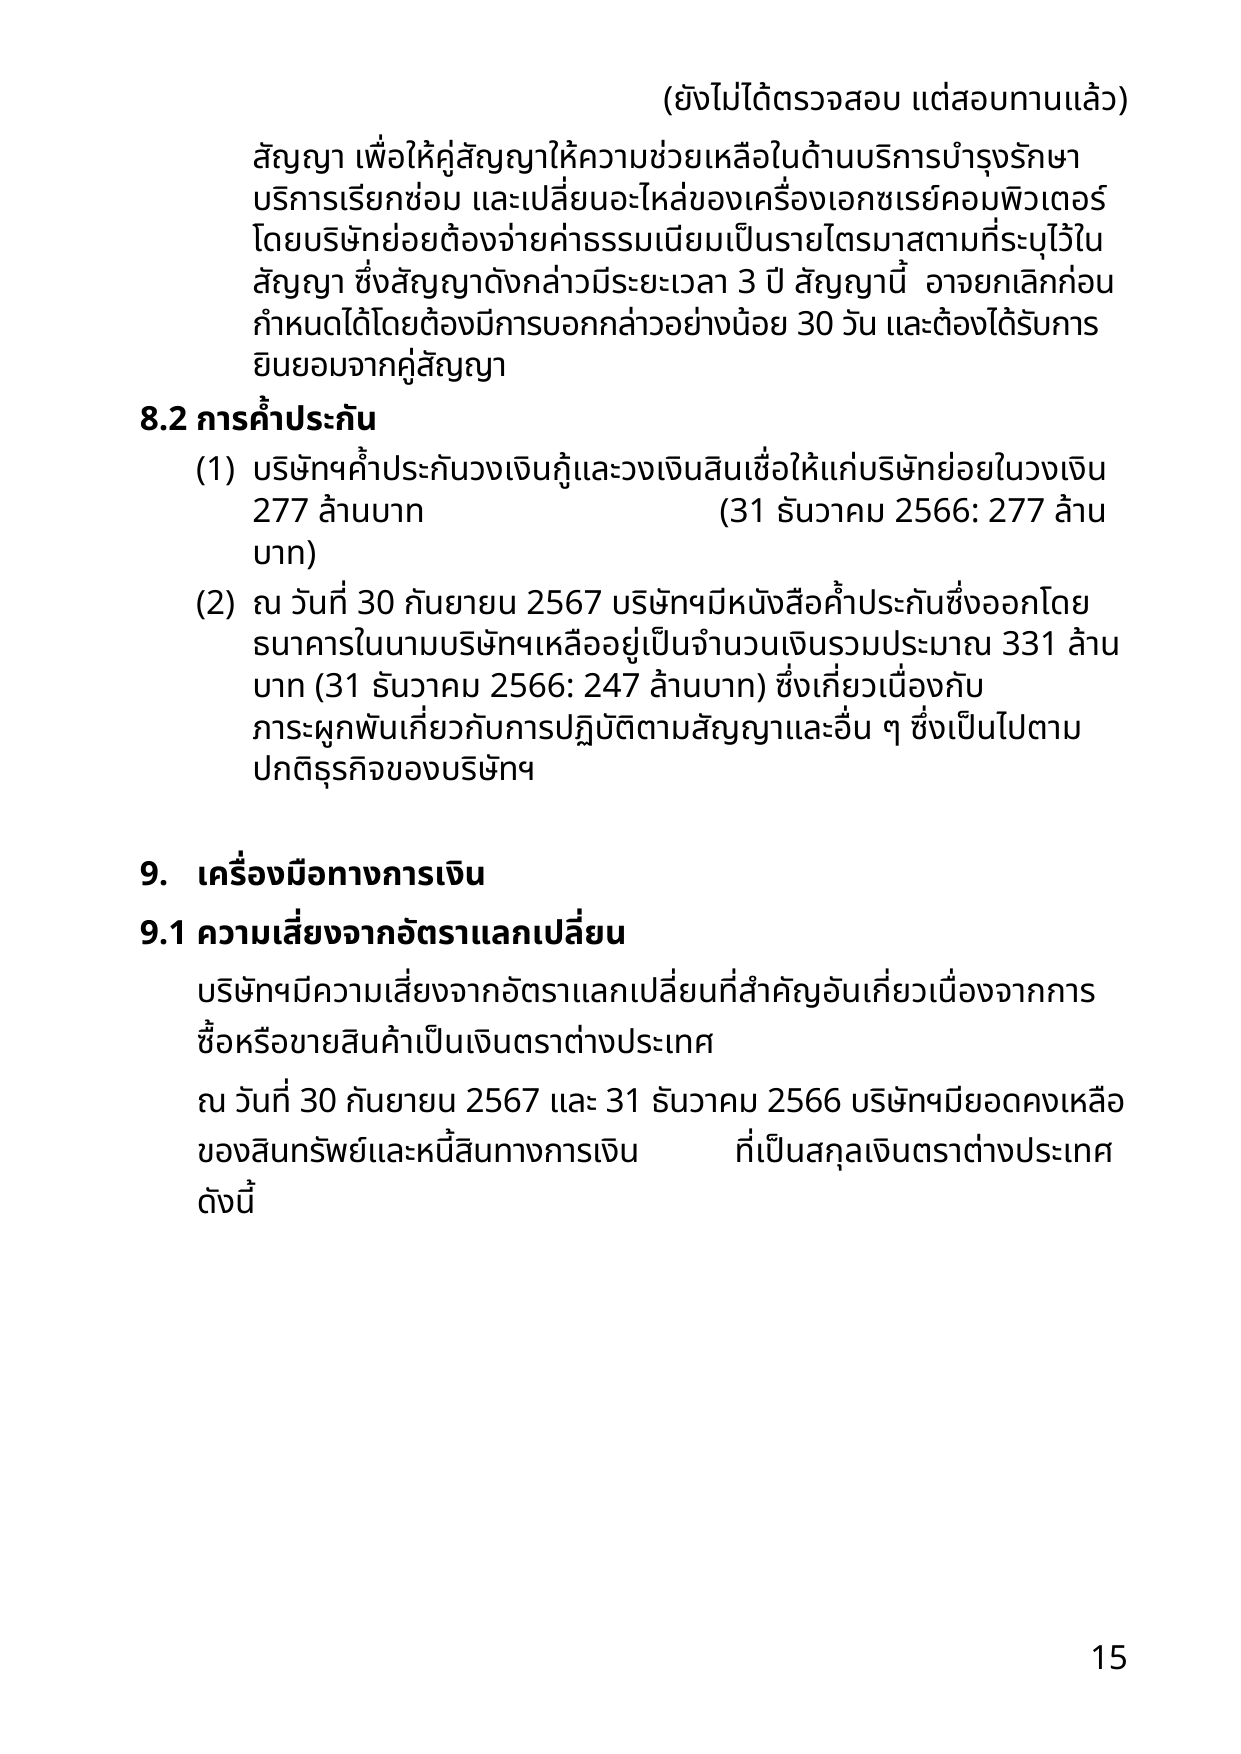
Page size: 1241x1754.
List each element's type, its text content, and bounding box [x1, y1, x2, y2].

text ณ วันที่ 30 กันยายน 2567 และ 31 ธันวาคม 2566 บริษัทฯมียอดคงเหลือของสินทรัพย์และหนี้สินทางการเงิน ที่เป็นสกุลเงินตราต่างประเทศ ดังนี้ [146, 1077, 1128, 1228]
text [196, 135, 1128, 385]
text (1) บริษัทฯค้ำประกันวงเงินกู้และวงเงินสินเชื่อให้แก่บริษัทย่อยในวงเงิน 277 ล้านบาท (31 ธันวาคม 2566: 277 ล้านบาท) [196, 447, 1128, 572]
text 9. เครื่องมือทางการเงิน [139, 849, 1128, 900]
text 8.2 การค้ำประกัน [139, 397, 1128, 439]
text 9.1 ความเสี่ยงจากอัตราแลกเปลี่ยน [139, 908, 1132, 959]
text (2) ณ วันที่ 30 กันยายน 2567 บริษัทฯมีหนังสือค้ำประกันซึ่งออกโดยธนาคารในนามบริษัทฯเหลืออยู่เป็นจำนวนเงินรวมประมาณ 331 ล้านบาท (31 ธันวาคม 2566: 247 ล้านบาท) ซึ่งเกี่ยวเนื่องกับ ภาระผูกพันเกี่ยวกับการปฏิบัติตามสัญญาและอื่น ๆ ซึ่งเป็นไปตามปกติธุรกิจของบริษัทฯ [196, 581, 1128, 789]
text บริษัทฯมีความเสี่ยงจากอัตราแลกเปลี่ยนที่สำคัญอันเกี่ยวเนื่องจากการซื้อหรือขายสินค้าเป็นเงินตราต่างประเทศ [196, 967, 1128, 1068]
